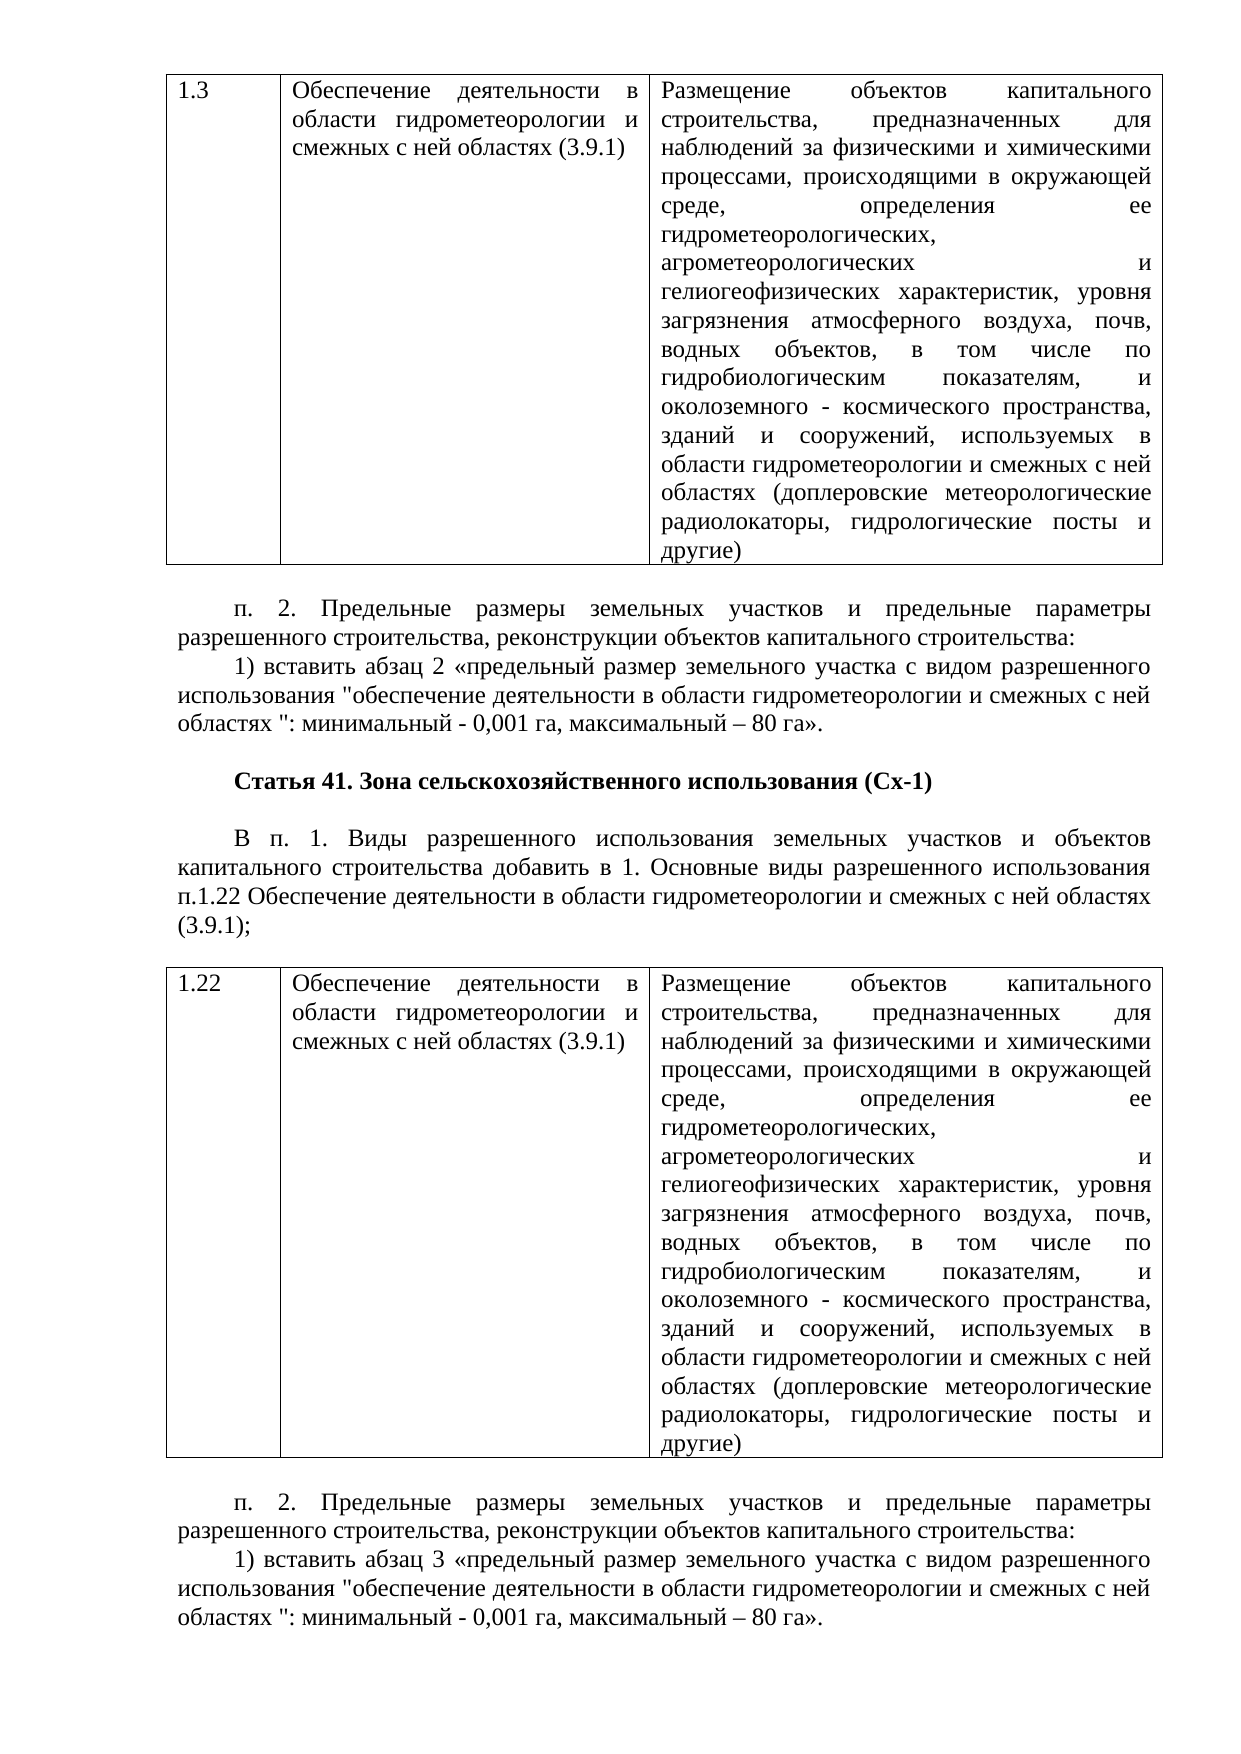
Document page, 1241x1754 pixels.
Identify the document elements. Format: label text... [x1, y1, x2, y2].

text В п. 1. Виды разрешенного использования земельных участков и объектов капитального строительства добавить в 1. Основные виды разрешенного использования п.1.22 Обеспечение деятельности в области гидрометеорологии и смежных с ней областях (3.9.1); [177, 823, 1152, 938]
text п. 2. Предельные размеры земельных участков и предельные параметры разрешенного строительства, реконструкции объектов капитального строительства: [177, 1487, 1152, 1544]
table_header Обеспечение деятельности в области гидрометеорологии и смежных с ней областях (3.9.1) [281, 968, 649, 1457]
table_header 1.3 [167, 75, 280, 564]
table_header 1.22 [167, 968, 280, 1457]
text п. 2. Предельные размеры земельных участков и предельные параметры разрешенного строительства, реконструкции объектов капитального строительства: [177, 593, 1152, 651]
table_header Обеспечение деятельности в области гидрометеорологии и смежных с ней областях (3.9.1) [281, 75, 649, 564]
text 1) вставить абзац 2 «предельный размер земельного участка с видом разрешенного использования "обеспечение деятельности в области гидрометеорологии и смежных с ней областях ": минимальный - 0,001 га, максимальный – 80 га». [177, 651, 1152, 737]
text Статья 41. Зона сельскохозяйственного использования (Сх-1) [177, 766, 1152, 795]
text 1) вставить абзац 3 «предельный размер земельного участка с видом разрешенного использования "обеспечение деятельности в области гидрометеорологии и смежных с ней областях ": минимальный - 0,001 га, максимальный – 80 га». [177, 1544, 1152, 1631]
